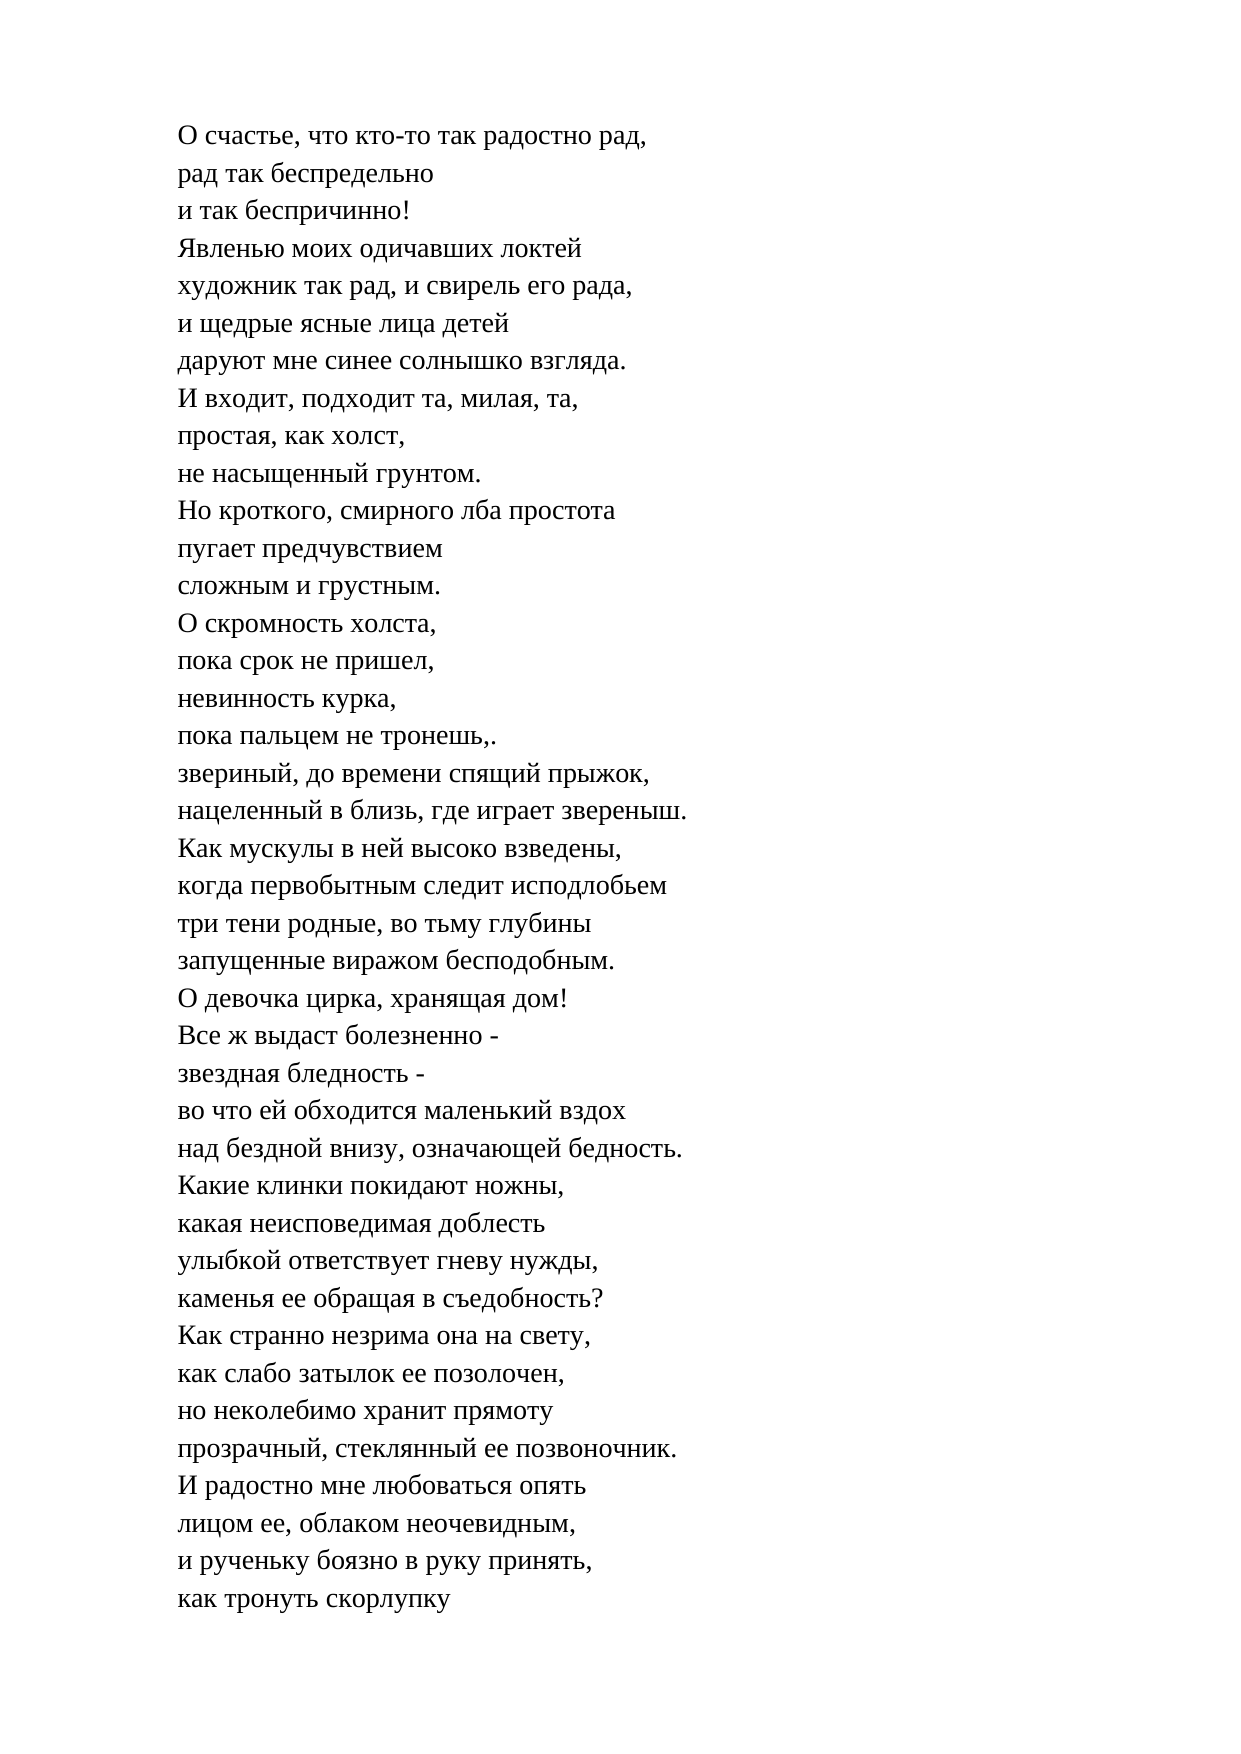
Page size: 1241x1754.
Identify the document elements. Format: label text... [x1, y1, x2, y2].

text Какие клинки покидают ножны, [177, 1168, 1152, 1201]
text и рученьку боязно в руку принять, [177, 1543, 1152, 1576]
text нацеленный в близь, где играет звереныш. [177, 793, 1152, 826]
text невинность курка, [177, 681, 1152, 713]
text как тронуть скорлупку [177, 1581, 1152, 1613]
text звездная бледность - [177, 1056, 1152, 1088]
text запущенные виражом бесподобным. [177, 943, 1152, 976]
text звериный, до времени спящий прыжок, [177, 756, 1152, 788]
text Как странно незрима она на свету, [177, 1318, 1152, 1351]
text пока пальцем не тронешь,. [177, 718, 1152, 751]
text Явленью моих одичавших локтей [177, 231, 1152, 263]
text И радостно мне любоваться опять [177, 1468, 1152, 1501]
text простая, как холст, [177, 418, 1152, 451]
text каменья ее обращая в съедобность? [177, 1281, 1152, 1313]
text но неколебимо хранит прямоту [177, 1393, 1152, 1426]
text О скромность холста, [177, 606, 1152, 638]
text не насыщенный грунтом. [177, 456, 1152, 488]
text художник так рад, и свирель его рада, [177, 268, 1152, 301]
text пока срок не пришел, [177, 643, 1152, 676]
text лицом ее, облаком неочевидным, [177, 1506, 1152, 1538]
text как слабо затылок ее позолочен, [177, 1356, 1152, 1388]
text во что ей обходится маленький вздох [177, 1093, 1152, 1126]
text О девочка цирка, хранящая дом! [177, 981, 1152, 1013]
text сложным и грустным. [177, 568, 1152, 601]
text улыбкой ответствует гневу нужды, [177, 1243, 1152, 1276]
text рад так беспредельно [177, 156, 1152, 188]
text и так беспричинно! [177, 193, 1152, 226]
text Но кроткого, смирного лба простота [177, 493, 1152, 526]
text прозрачный, стеклянный ее позвоночник. [177, 1431, 1152, 1463]
text Все ж выдаст болезненно - [177, 1018, 1152, 1051]
text три тени родные, во тьму глубины [177, 906, 1152, 938]
text И входит, подходит та, милая, та, [177, 381, 1152, 413]
text когда первобытным следит исподлобьем [177, 868, 1152, 901]
text и щедрые ясные лица детей [177, 306, 1152, 338]
text даруют мне синее солнышко взгляда. [177, 343, 1152, 376]
text над бездной внизу, означающей бедность. [177, 1131, 1152, 1163]
text пугает предчувствием [177, 531, 1152, 563]
text О счастье, что кто-то так радостно рад, [177, 118, 1152, 151]
text Как мускулы в ней высоко взведены, [177, 831, 1152, 863]
text какая неисповедимая доблесть [177, 1206, 1152, 1238]
